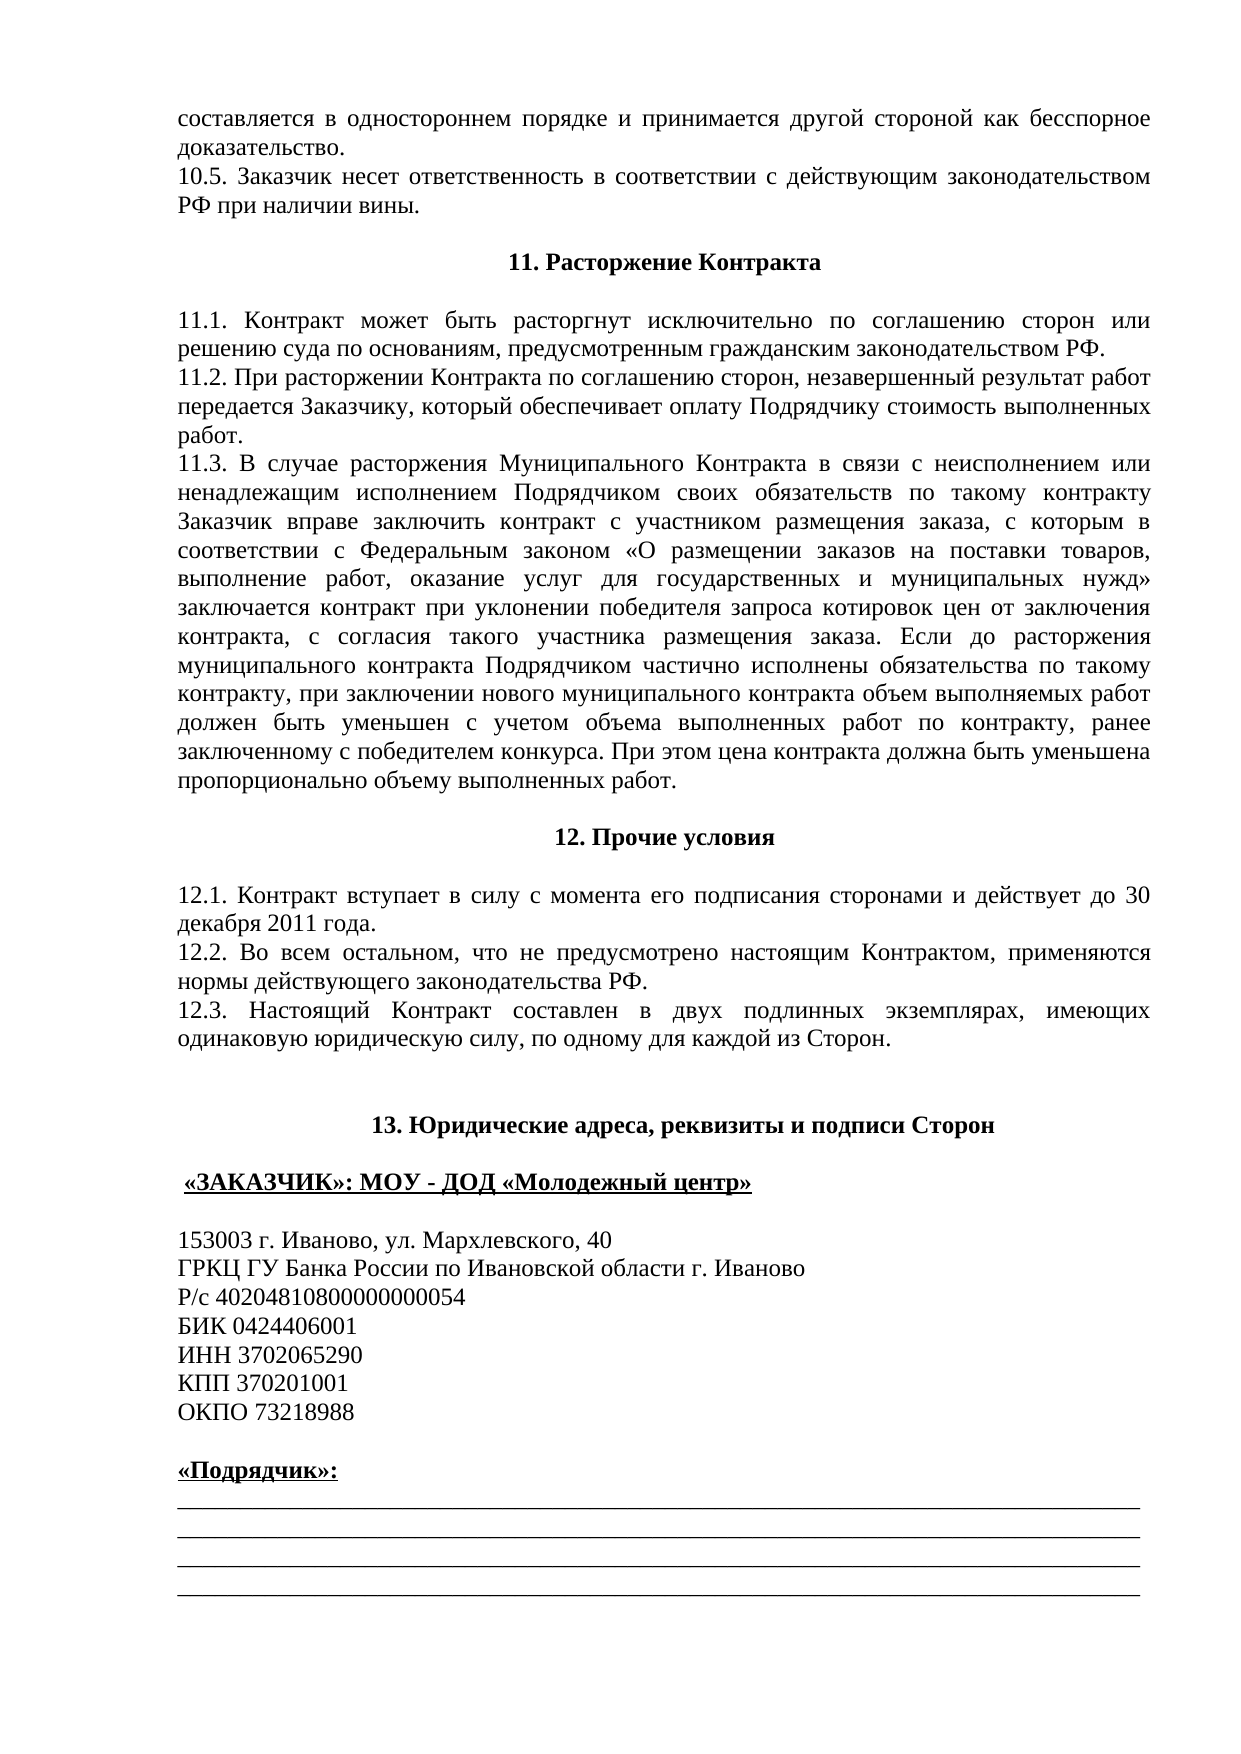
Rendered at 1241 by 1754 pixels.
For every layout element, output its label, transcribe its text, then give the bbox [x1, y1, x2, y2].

text 10.5. Заказчик несет ответственность в соответствии с действующим законодательством РФ при наличии вины. [177, 161, 1152, 218]
text БИК 0424406001 [177, 1311, 1152, 1340]
text ____________________________________________________________________________________________________________________________________________________________________________________________________________________________________________________________________________________________________________________ [177, 1483, 1152, 1598]
text ОКПО 73218988 [177, 1397, 1152, 1426]
text Р/с 40204810800000000054 [177, 1282, 1152, 1311]
text 11.3. В случае расторжения Муниципального Контракта в связи с неисполнением или ненадлежащим исполнением Подрядчиком своих обязательств по такому контракту Заказчик вправе заключить контракт с участником размещения заказа, с которым в соответствии с Федеральным законом «О размещении заказов на поставки товаров, выполнение работ, оказание услуг для государственных и муниципальных нужд» заключается контракт при уклонении победителя запроса котировок цен от заключения контракта, с согласия такого участника размещения заказа. Если до расторжения муниципального контракта Подрядчиком частично исполнены обязательства по такому контракту, при заключении нового муниципального контракта объем выполняемых работ должен быть уменьшен с учетом объема выполненных работ по контракту, ранее заключенному с победителем конкурса. При этом цена контракта должна быть уменьшена пропорционально объему выполненных работ. [177, 448, 1152, 793]
text 12.1. Контракт вступает в силу с момента его подписания сторонами и действует до 30 декабря 2011 года. [177, 880, 1152, 937]
text 12.3. Настоящий Контракт составлен в двух подлинных экземплярах, имеющих одинаковую юридическую силу, по одному для каждой из Сторон. [177, 995, 1152, 1052]
text 12.2. Во всем остальном, что не предусмотрено настоящим Контрактом, применяются нормы действующего законодательства РФ. [177, 937, 1152, 995]
text ГРКЦ ГУ Банка России по Ивановской области г. Иваново [177, 1253, 1152, 1282]
text 13. Юридические адреса, реквизиты и подписи Сторон [215, 1110, 1152, 1138]
text . Иваново, ул. Мархлевского, 40 [177, 1225, 1152, 1253]
text 11.2. При расторжении Контракта по соглашению сторон, незавершенный результат работ передается Заказчику, который обеспечивает оплату Подрядчику стоимость выполненных работ. [177, 362, 1152, 448]
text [177, 103, 1152, 161]
text 12. Прочие условия [177, 822, 1152, 851]
text КПП 370201001 [177, 1368, 1152, 1397]
text «ЗАКАЗЧИК»: МОУ - ДОД «Молодежный центр» [177, 1167, 1152, 1196]
subtitle «Подрядчик»: [177, 1455, 1152, 1483]
text 11.1. Контракт может быть расторгнут исключительно по соглашению сторон или решению суда по основаниям, предусмотренным гражданским законодательством РФ. [177, 305, 1152, 362]
text 11. Расторжение Контракта [177, 247, 1152, 276]
text ИНН 3702065290 [177, 1340, 1152, 1368]
